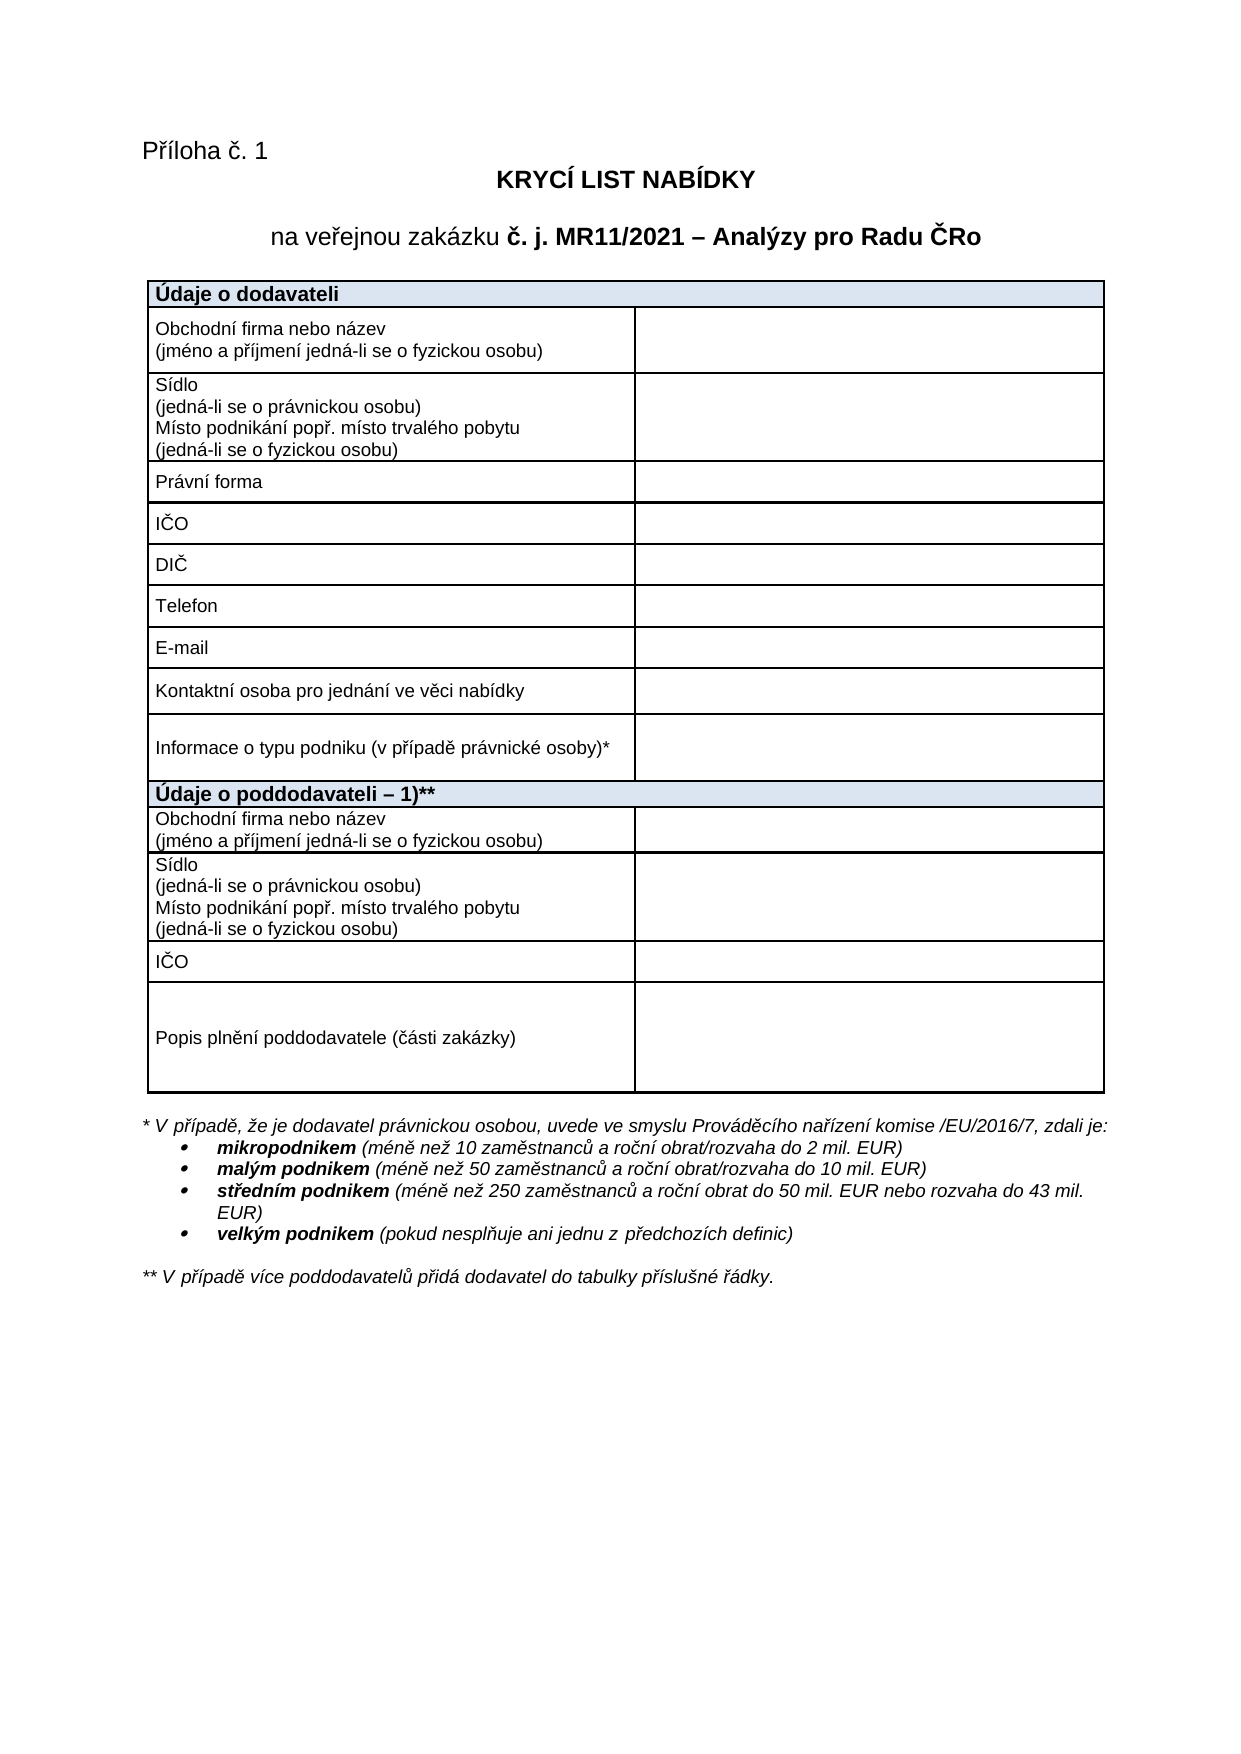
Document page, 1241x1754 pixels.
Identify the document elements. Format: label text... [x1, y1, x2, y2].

table_cell Sídlo (jedná-li se o právnickou osobu) Místo podnikání popř. místo trvalého pobytu (jedná-li se o fyzickou osobu) [149, 374, 634, 460]
table_cell DIČ [149, 545, 634, 584]
table_cell IČO [149, 942, 634, 981]
table_cell Údaje o poddodavateli – 1)** [149, 782, 1103, 806]
table_cell Popis plnění poddodavatele (části zakázky) [149, 983, 634, 1091]
text * V případě, že je dodavatel právnickou osobou, uvede ve smyslu Prováděcího nařízení komise /EU/2016/7, zdali je: [142, 1115, 1110, 1137]
text Příloha č. 1 [142, 136, 1110, 164]
table_cell [636, 983, 1103, 1091]
list středním podnikem (méně než 250 zaměstnanců a roční obrat do 50 mil. EUR nebo rozvaha do 43 mil. EUR) [179, 1180, 1110, 1223]
table_cell Obchodní firma nebo název (jméno a příjmení jedná-li se o fyzickou osobu) [149, 808, 634, 851]
table_cell [636, 586, 1103, 626]
table_header Údaje o dodavateli [149, 282, 1103, 306]
text ** V případě více poddodavatelů přidá dodavatel do tabulky příslušné řádky. [142, 1266, 1110, 1288]
table_cell Sídlo (jedná-li se o právnickou osobu) Místo podnikání popř. místo trvalého pobytu (jedná-li se o fyzickou osobu) [149, 854, 634, 940]
table_cell [636, 374, 1103, 460]
list mikropodnikem (méně než 10 zaměstnanců a roční obrat/rozvaha do 2 mil. EUR) [179, 1137, 1110, 1158]
text KRYCÍ LIST NABÍDKY [142, 164, 1110, 193]
list malým podnikem (méně než 50 zaměstnanců a roční obrat/rozvaha do 10 mil. EUR) [179, 1158, 1110, 1180]
table_cell Kontaktní osoba pro jednání ve věci nabídky [149, 669, 634, 713]
list velkým podnikem (pokud nesplňuje ani jednu z předchozích definic) [179, 1223, 1110, 1245]
table_cell [636, 628, 1103, 667]
table_cell Informace o typu podniku (v případě právnické osoby)* [149, 715, 634, 780]
table_cell [636, 669, 1103, 713]
table_cell IČO [149, 504, 634, 543]
table_cell [636, 462, 1103, 501]
table_cell [636, 504, 1103, 543]
table_cell Právní forma [149, 462, 634, 501]
table_cell E-mail [149, 628, 634, 667]
table_cell Obchodní firma nebo název (jméno a příjmení jedná-li se o fyzickou osobu) [149, 308, 634, 372]
table_cell [636, 854, 1103, 940]
table_cell [636, 942, 1103, 981]
table_cell [636, 545, 1103, 584]
table_cell [636, 715, 1103, 780]
table_cell [636, 808, 1103, 851]
text na veřejnou zakázku č. j. MR11/2021 – Analýzy pro Radu ČRo [142, 222, 1110, 251]
table_cell Telefon [149, 586, 634, 626]
table_cell [636, 308, 1103, 372]
